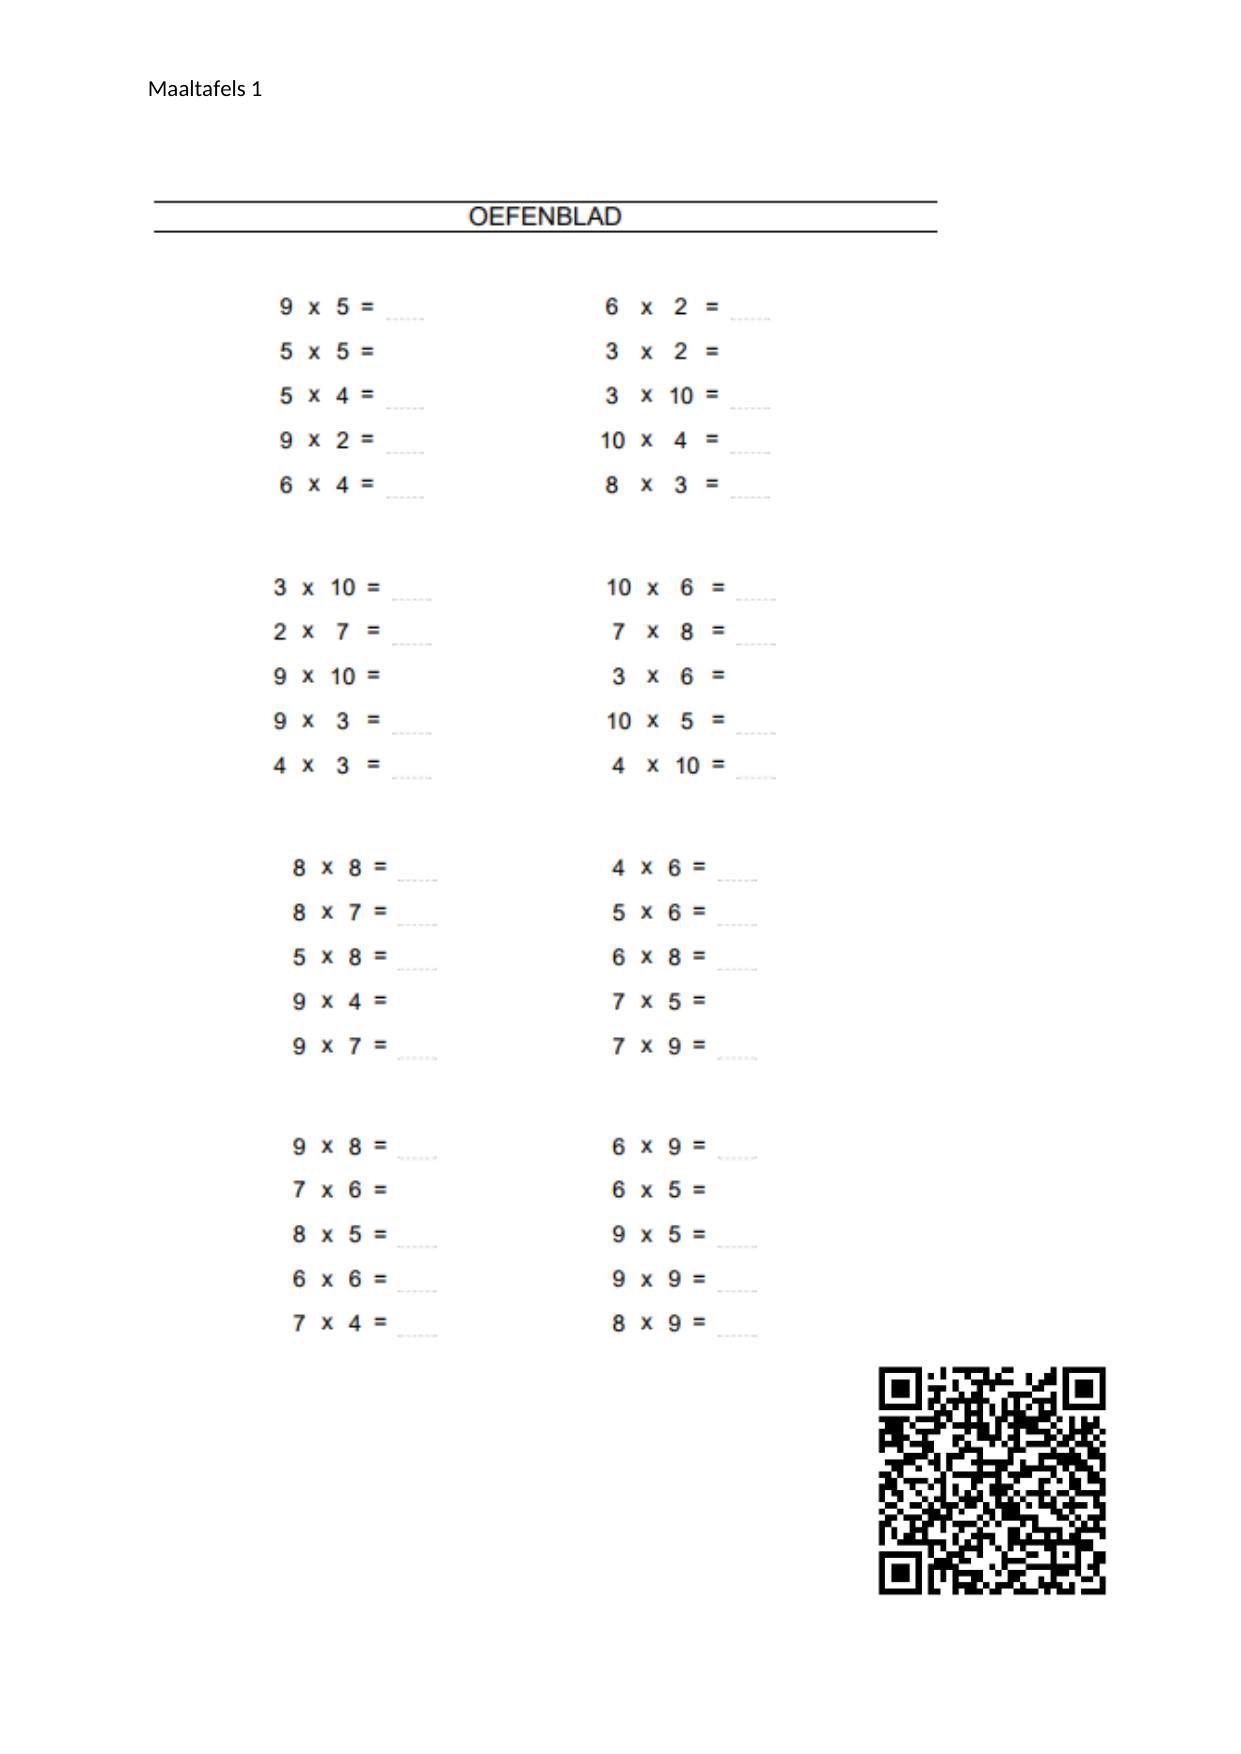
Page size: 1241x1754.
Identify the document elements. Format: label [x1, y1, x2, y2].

picture [873, 1362, 1116, 1605]
picture [147, 194, 949, 1354]
